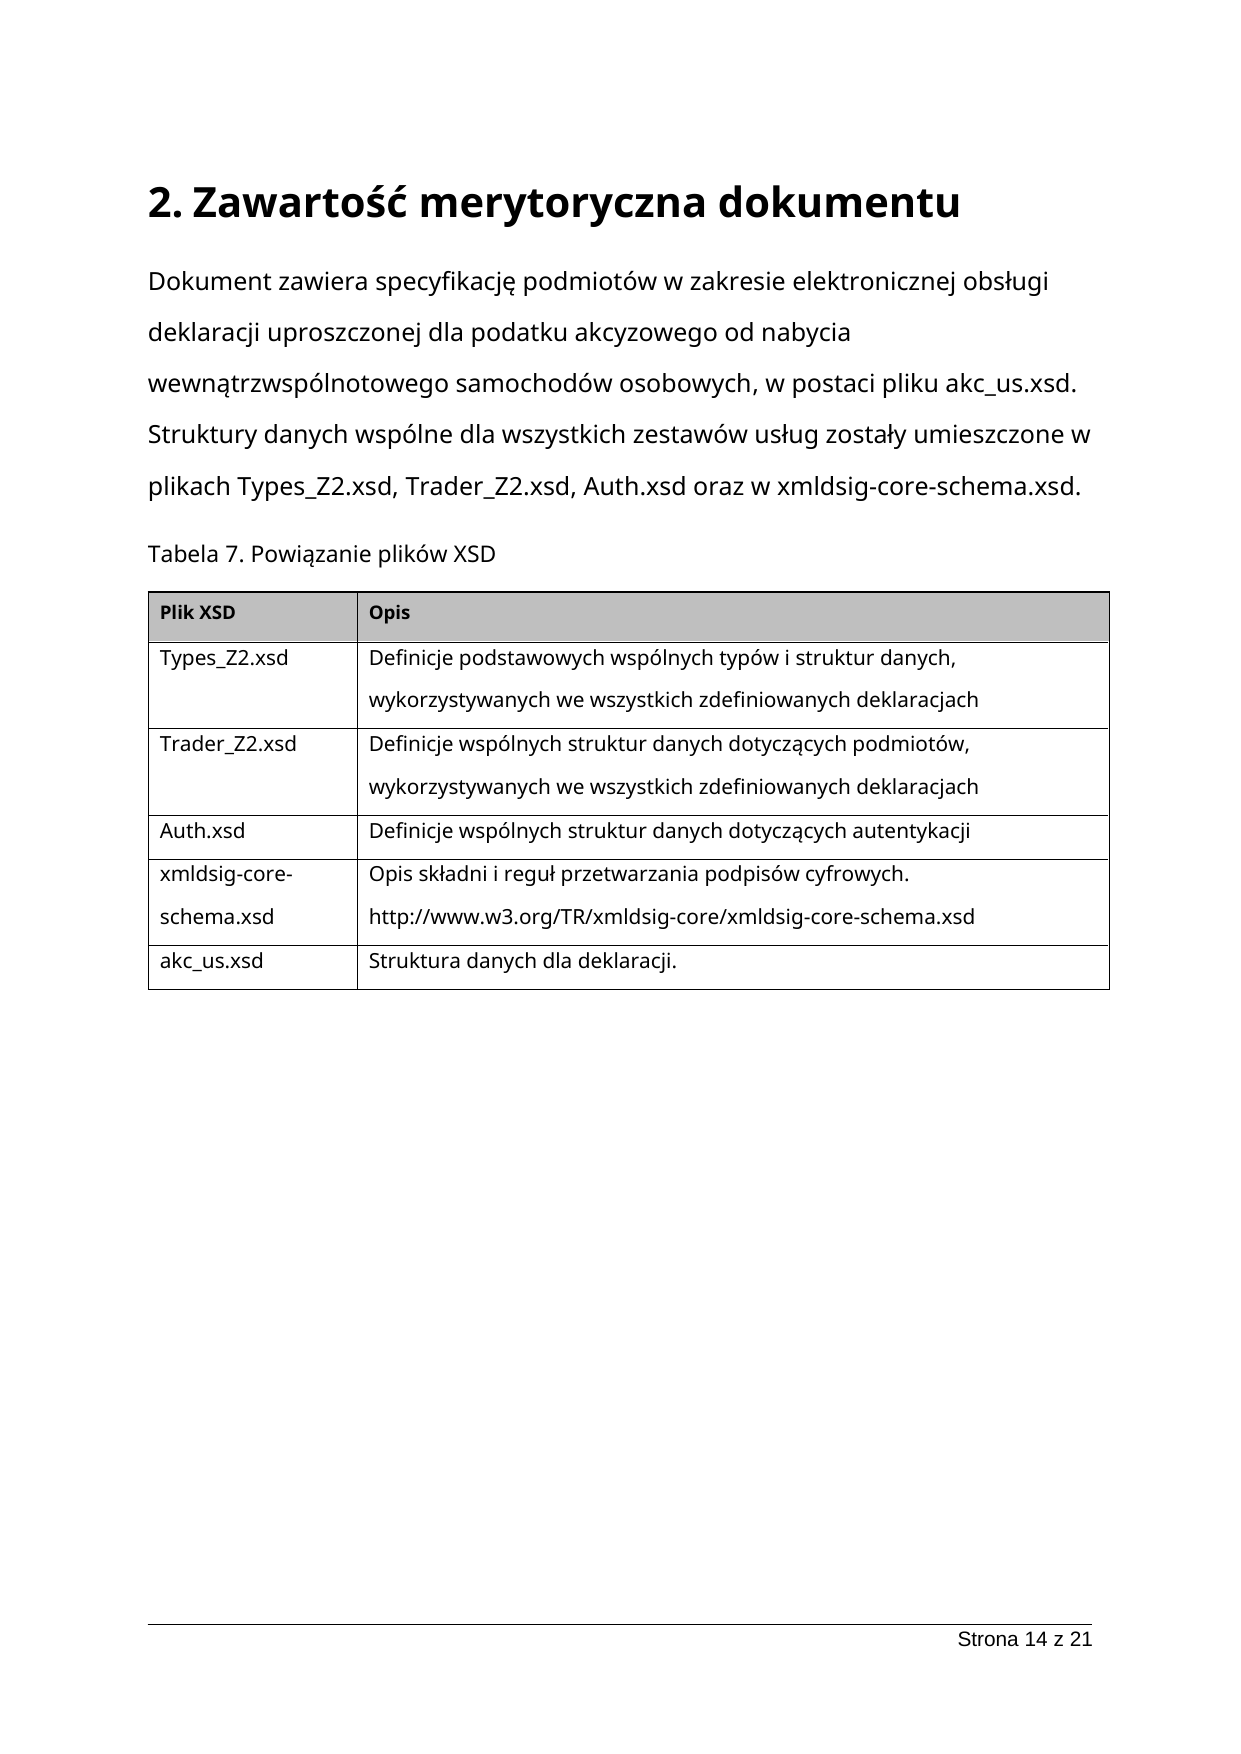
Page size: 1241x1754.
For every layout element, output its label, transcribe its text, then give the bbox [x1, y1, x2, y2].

table_header Opis [358, 593, 1109, 641]
table_cell xmldsig-core-schema.xsd [149, 860, 357, 945]
subtitle Zawartość merytoryczna dokumentu [148, 173, 1092, 229]
table_cell Auth.xsd [149, 816, 357, 858]
table_cell Definicje wspólnych struktur danych dotyczących autentykacji [358, 815, 1109, 858]
text Dokument zawiera specyfikację podmiotów w zakresie elektronicznej obsługi deklaracji uproszczonej dla podatku akcyzowego od nabycia wewnątrzwspólnotowego samochodów osobowych, w postaci pliku akc_us.xsd. [148, 264, 1092, 400]
table_cell Definicje wspólnych struktur danych dotyczących podmiotów, wykorzystywanych we wszystkich zdefiniowanych deklaracjach [358, 728, 1109, 815]
table_cell Definicje podstawowych wspólnych typów i struktur danych, wykorzystywanych we wszystkich zdefiniowanych deklaracjach [358, 641, 1109, 728]
table_cell Types_Z2.xsd [149, 643, 357, 728]
table_cell Trader_Z2.xsd [149, 729, 357, 815]
table_header Plik XSD [149, 593, 357, 641]
table_cell Struktura danych dla deklaracji. [358, 945, 1109, 988]
text Struktury danych wspólne dla wszystkich zestawów usług zostały umieszczone w plikach Types_Z2.xsd, Trader_Z2.xsd, Auth.xsd oraz w xmldsig-core-schema.xsd. [148, 417, 1092, 502]
table_cell Opis składni i reguł przetwarzania podpisów cyfrowych. http://www.w3.org/TR/xmldsig-core/xmldsig-core-schema.xsd [358, 859, 1109, 945]
table_cell akc_us.xsd [149, 946, 357, 988]
